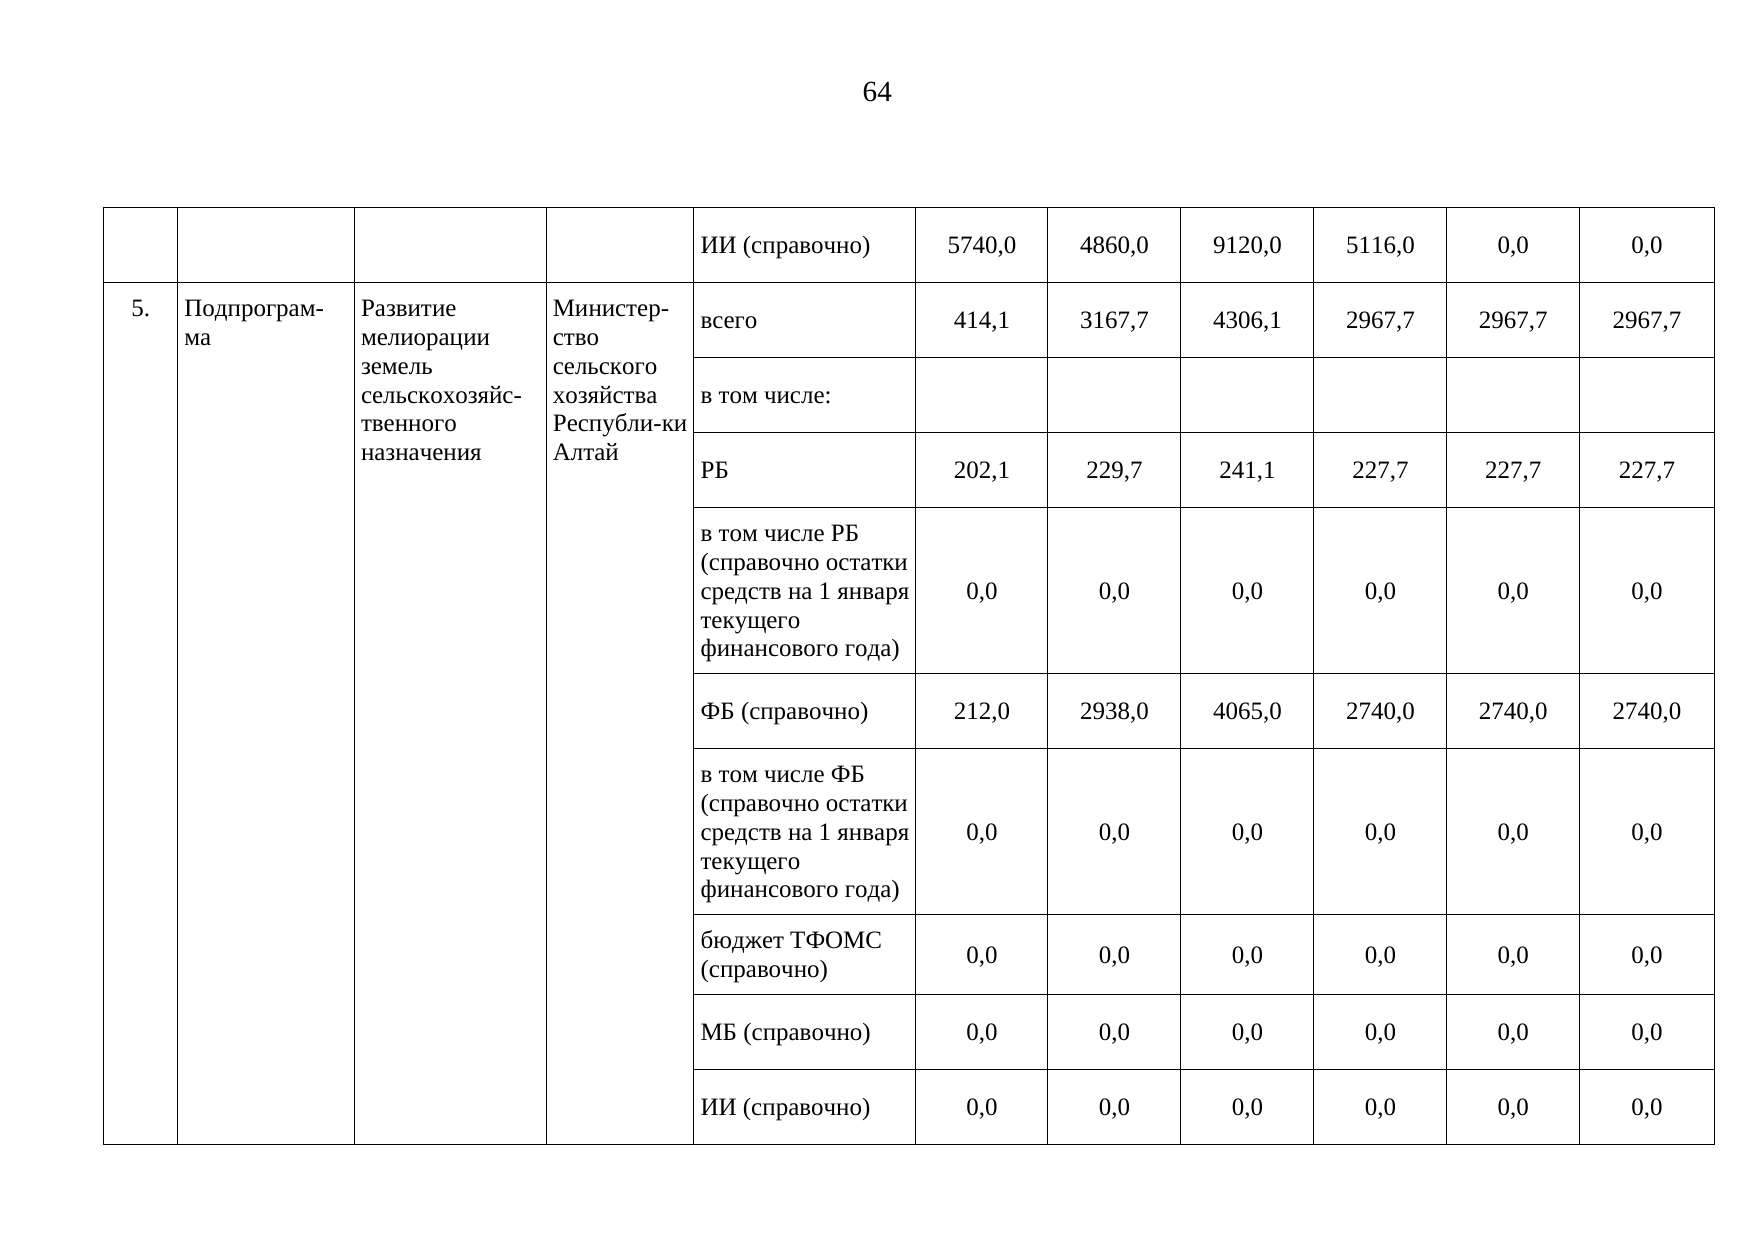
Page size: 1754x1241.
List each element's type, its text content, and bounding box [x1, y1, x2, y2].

table_cell 0,0 [1580, 1070, 1714, 1144]
table_cell [1447, 358, 1579, 432]
table_cell 4306,1 [1181, 283, 1313, 357]
table_cell 0,0 [1048, 915, 1180, 994]
table_cell [1048, 358, 1180, 432]
table_cell 0,0 [1181, 508, 1313, 673]
table_cell РБ [694, 433, 915, 507]
table_cell 0,0 [1181, 749, 1313, 914]
table_cell 0,0 [916, 508, 1047, 673]
table_cell 2740,0 [1447, 674, 1579, 748]
table_cell 0,0 [1048, 749, 1180, 914]
table_cell 0,0 [1580, 749, 1714, 914]
table_cell 3167,7 [1048, 283, 1180, 357]
table_cell 0,0 [1314, 995, 1446, 1069]
table_cell 0,0 [1580, 208, 1714, 282]
table_cell 5116,0 [1314, 208, 1446, 282]
table_cell 5740,0 [916, 208, 1047, 282]
table_cell 227,7 [1580, 433, 1714, 507]
table_cell 0,0 [1580, 915, 1714, 994]
table_cell бюджет ТФОМС (справочно) [694, 915, 915, 994]
table_cell 9120,0 [1181, 208, 1313, 282]
table_cell 0,0 [1314, 1070, 1446, 1144]
table_cell 0,0 [1048, 1070, 1180, 1144]
table_cell 229,7 [1048, 433, 1180, 507]
table_cell ИИ (справочно) [694, 208, 915, 282]
table_cell 0,0 [1580, 995, 1714, 1069]
table_cell 0,0 [916, 995, 1047, 1069]
table_cell 0,0 [1580, 508, 1714, 673]
table_cell [1181, 358, 1313, 432]
table_cell 2740,0 [1314, 674, 1446, 748]
table_cell 202,1 [916, 433, 1047, 507]
table_cell 0,0 [1048, 995, 1180, 1069]
table_cell 0,0 [1447, 995, 1579, 1069]
table_cell 0,0 [1048, 508, 1180, 673]
table_cell 0,0 [1181, 1070, 1313, 1144]
table_cell 2967,7 [1580, 283, 1714, 357]
table_cell ИИ (справочно) [694, 1070, 915, 1144]
table_cell 2938,0 [1048, 674, 1180, 748]
table_cell 2967,7 [1447, 283, 1579, 357]
table_cell [1314, 358, 1446, 432]
table_cell 0,0 [1314, 749, 1446, 914]
table_cell [1580, 358, 1714, 432]
table_cell 0,0 [1447, 508, 1579, 673]
table_cell 2740,0 [1580, 674, 1714, 748]
table_cell 0,0 [1314, 508, 1446, 673]
table_cell в том числе: [694, 358, 915, 432]
table_cell 0,0 [1181, 995, 1313, 1069]
table_cell 0,0 [1447, 915, 1579, 994]
table_cell 0,0 [916, 1070, 1047, 1144]
table_cell всего [694, 283, 915, 357]
table_cell [916, 358, 1047, 432]
table_cell в том числе ФБ (справочно остатки средств на 1 января текущего финансового года) [694, 749, 915, 914]
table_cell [547, 283, 693, 1144]
table_cell 0,0 [1181, 915, 1313, 994]
table_cell 0,0 [916, 749, 1047, 914]
table_cell 4860,0 [1048, 208, 1180, 282]
table_cell 5. [104, 283, 177, 1144]
table_cell 0,0 [916, 915, 1047, 994]
table_cell 227,7 [1447, 433, 1579, 507]
table_cell Подпрограм-ма [178, 283, 354, 1144]
table_cell 0,0 [1447, 749, 1579, 914]
table_cell 4065,0 [1181, 674, 1313, 748]
table_cell 0,0 [1447, 208, 1579, 282]
table_cell Развитие мелиорации земель сельскохозяйс-твенного назначения [355, 283, 546, 1144]
table_cell МБ (справочно) [694, 995, 915, 1069]
table_cell в том числе РБ (справочно остатки средств на 1 января текущего финансового года) [694, 508, 915, 673]
table_cell 227,7 [1314, 433, 1446, 507]
table_cell 414,1 [916, 283, 1047, 357]
table_cell 212,0 [916, 674, 1047, 748]
table_cell 0,0 [1314, 915, 1446, 994]
table_cell 2967,7 [1314, 283, 1446, 357]
table_cell ФБ (справочно) [694, 674, 915, 748]
table_cell 0,0 [1447, 1070, 1579, 1144]
table_cell 241,1 [1181, 433, 1313, 507]
